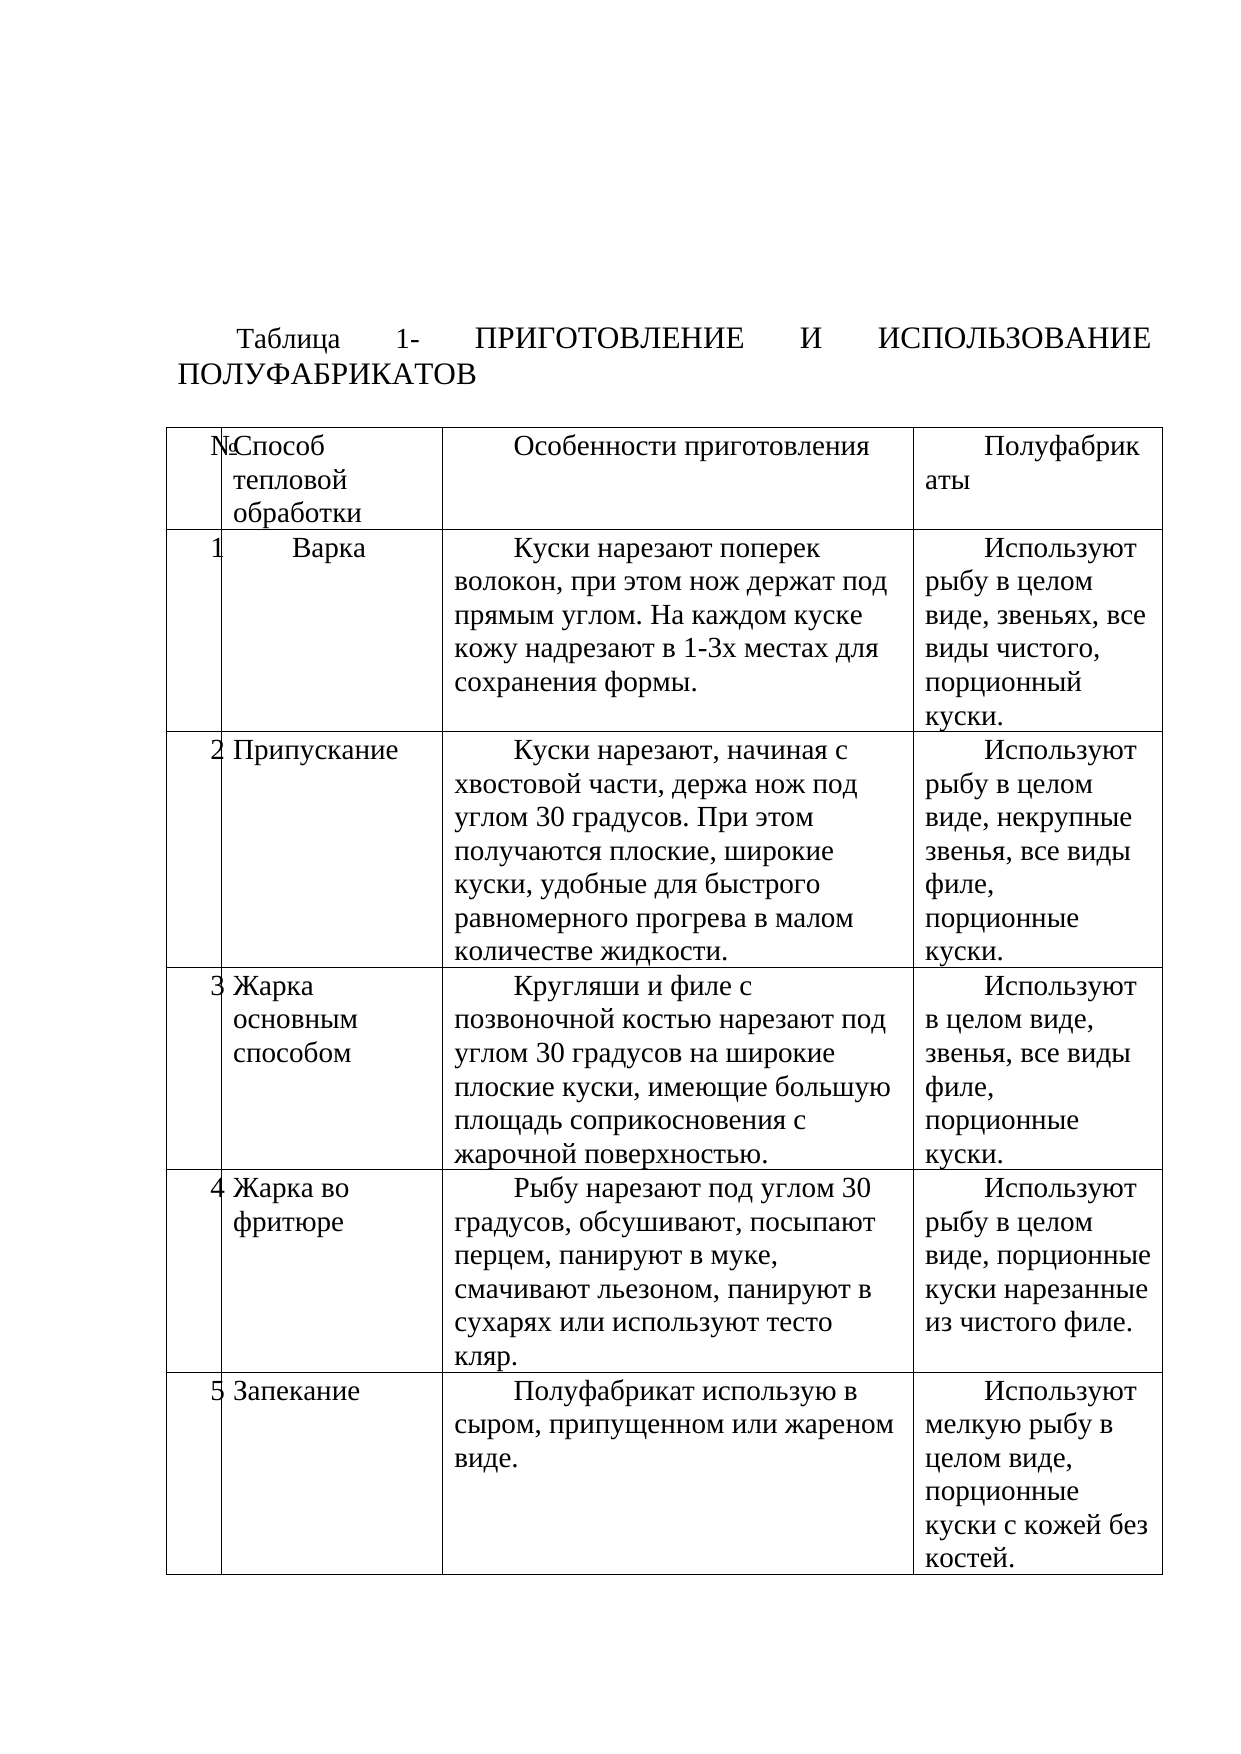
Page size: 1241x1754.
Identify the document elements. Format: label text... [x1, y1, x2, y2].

table_header Особенности приготовления [443, 428, 913, 529]
table_cell Используют рыбу в целом виде, звеньях, все виды чистого, порционный куски. [914, 530, 1162, 731]
text Таблица 1- ПРИГОТОВЛЕНИЕ И ИСПОЛЬЗОВАНИЕ ПОЛУФАБРИКАТОВ [177, 319, 1152, 391]
table_cell 3 [167, 968, 221, 1169]
table_cell Варка [222, 530, 442, 731]
table_cell Кругляши и филе с позвоночной костью нарезают под углом 30 градусов на широкие плоские куски, имеющие большую площадь соприкосновения с жарочной поверхностью. [443, 968, 913, 1169]
table_cell Используют в целом виде, звенья, все виды филе, порционные куски. [914, 968, 1162, 1169]
table_header № [167, 428, 221, 529]
table_cell Запекание [222, 1373, 442, 1574]
table_cell 5 [167, 1373, 221, 1574]
table_cell Используют мелкую рыбу в целом виде, порционные куски с кожей без костей. [914, 1373, 1162, 1574]
table_cell Используют рыбу в целом виде, порционные куски нарезанные из чистого филе. [914, 1170, 1162, 1372]
table_cell Припускание [222, 732, 442, 967]
table_cell Жарка во фритюре [222, 1170, 442, 1372]
table_cell Полуфабрикат использую в сыром, припущенном или жареном виде. [443, 1373, 913, 1574]
table_cell Рыбу нарезают под углом 30 градусов, обсушивают, посыпают перцем, панируют в муке, смачивают льезоном, панируют в сухарях или используют тесто кляр. [443, 1170, 913, 1372]
table_cell Куски нарезают, начиная с хвостовой части, держа нож под углом 30 градусов. При этом получаются плоские, широкие куски, удобные для быстрого равномерного прогрева в малом количестве жидкости. [443, 732, 913, 967]
table_cell 2 [167, 732, 221, 967]
table_cell 1 [167, 530, 221, 731]
table_header Способ тепловой обработки [222, 428, 442, 529]
table_cell Куски нарезают поперек волокон, при этом нож держат под прямым углом. На каждом куске кожу надрезают в 1-3х местах для сохранения формы. [443, 530, 913, 731]
table_cell Используют рыбу в целом виде, некрупные звенья, все виды филе, порционные куски. [914, 732, 1162, 967]
table_cell 4 [167, 1170, 221, 1372]
table_cell Жарка основным способом [222, 968, 442, 1169]
table_header Полуфабрикаты [914, 428, 1162, 529]
